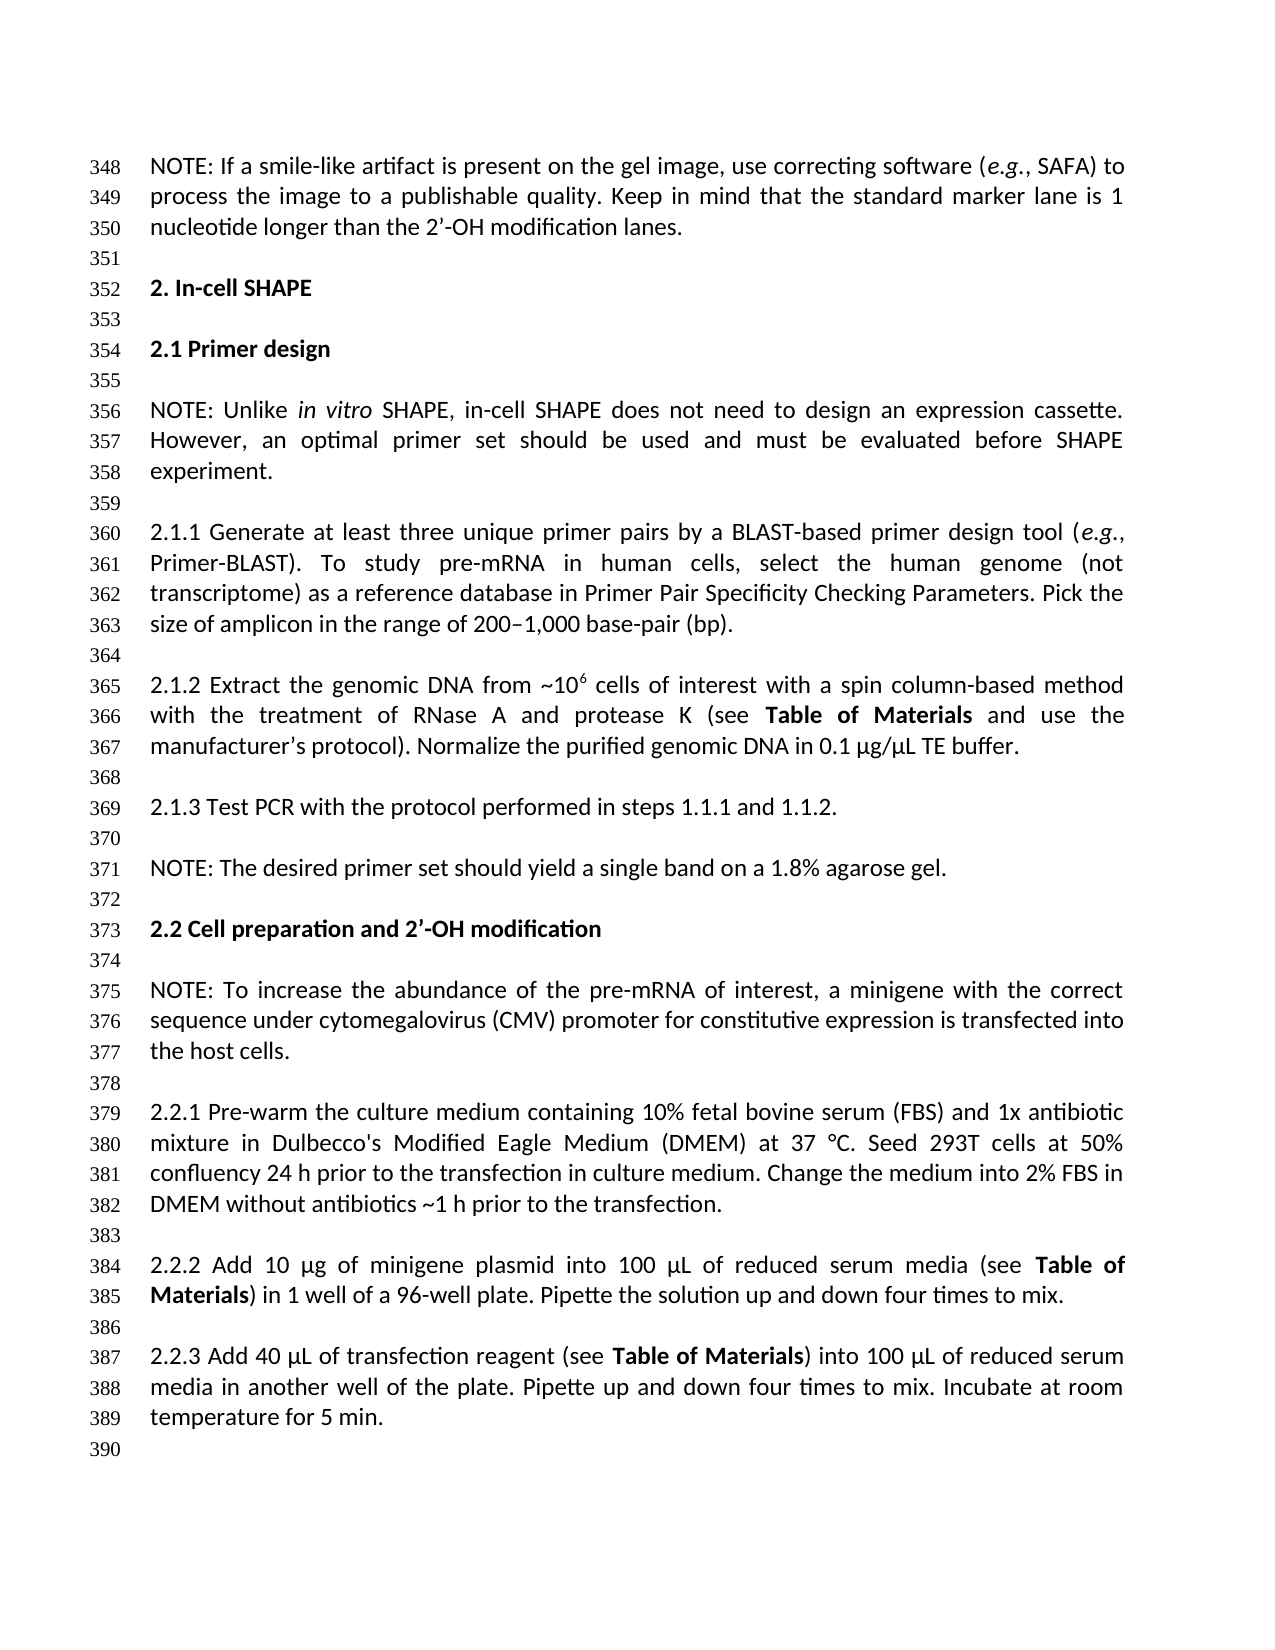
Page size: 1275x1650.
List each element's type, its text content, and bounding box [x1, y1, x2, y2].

text NOTE: If a smile-like artifact is present on the gel image, use correcting software (e.g., SAFA) to process the image to a publishable quality. Keep in mind that the standard marker lane is 1 nucleotide longer than the 2’-OH modification lanes. [150, 150, 1125, 242]
text 2.1 Primer design [150, 333, 1125, 364]
text NOTE: To increase the abundance of the pre-mRNA of interest, a minigene with the correct sequence under cytomegalovirus (CMV) promoter for constitutive expression is transfected into the host cells. [150, 974, 1125, 1066]
text 2. In-cell SHAPE [150, 272, 1125, 303]
text NOTE: Unlike in vitro SHAPE, in-cell SHAPE does not need to design an expression cassette. However, an optimal primer set should be used and must be evaluated before SHAPE experiment. [150, 394, 1125, 486]
text 2.1.3 Test PCR with the protocol performed in steps 1.1.1 and 1.1.2. [150, 791, 1125, 821]
text 2.2.3 Add 40 μL of transfection reagent (see Table of Materials) into 100 μL of reduced serum media in another well of the plate. Pipette up and down four times to mix. Incubate at room temperature for 5 min. [150, 1340, 1125, 1432]
text NOTE: The desired primer set should yield a single band on a 1.8% agarose gel. [150, 852, 1125, 882]
text 2.2 Cell preparation and 2’-OH modification [150, 913, 1125, 943]
text 2.2.2 Add 10 μg of minigene plasmid into 100 μL of reduced serum media (see Table of Materials) in 1 well of a 96-well plate. Pipette the solution up and down four times to mix. [150, 1249, 1125, 1310]
text 2.1.2 Extract the genomic DNA from ~106 cells of interest with a spin column-based method with the treatment of RNase A and protease K (see Table of Materials and use the manufacturer’s protocol). Normalize the purified genomic DNA in 0.1 μg/μL TE buffer. [150, 669, 1125, 760]
text 2.1.1 Generate at least three unique primer pairs by a BLAST-based primer design tool (e.g., Primer-BLAST). To study pre-mRNA in human cells, select the human genome (not transcriptome) as a reference database in Primer Pair Specificity Checking Parameters. Pick the size of amplicon in the range of 200–1,000 base-pair (bp). [150, 516, 1125, 638]
text 2.2.1 Pre-warm the culture medium containing 10% fetal bovine serum (FBS) and 1x antibiotic mixture in Dulbecco's Modified Eagle Medium (DMEM) at 37 °C. Seed 293T cells at 50% confluency 24 h prior to the transfection in culture medium. Change the medium into 2% FBS in DMEM without antibiotics ~1 h prior to the transfection. [150, 1096, 1125, 1218]
